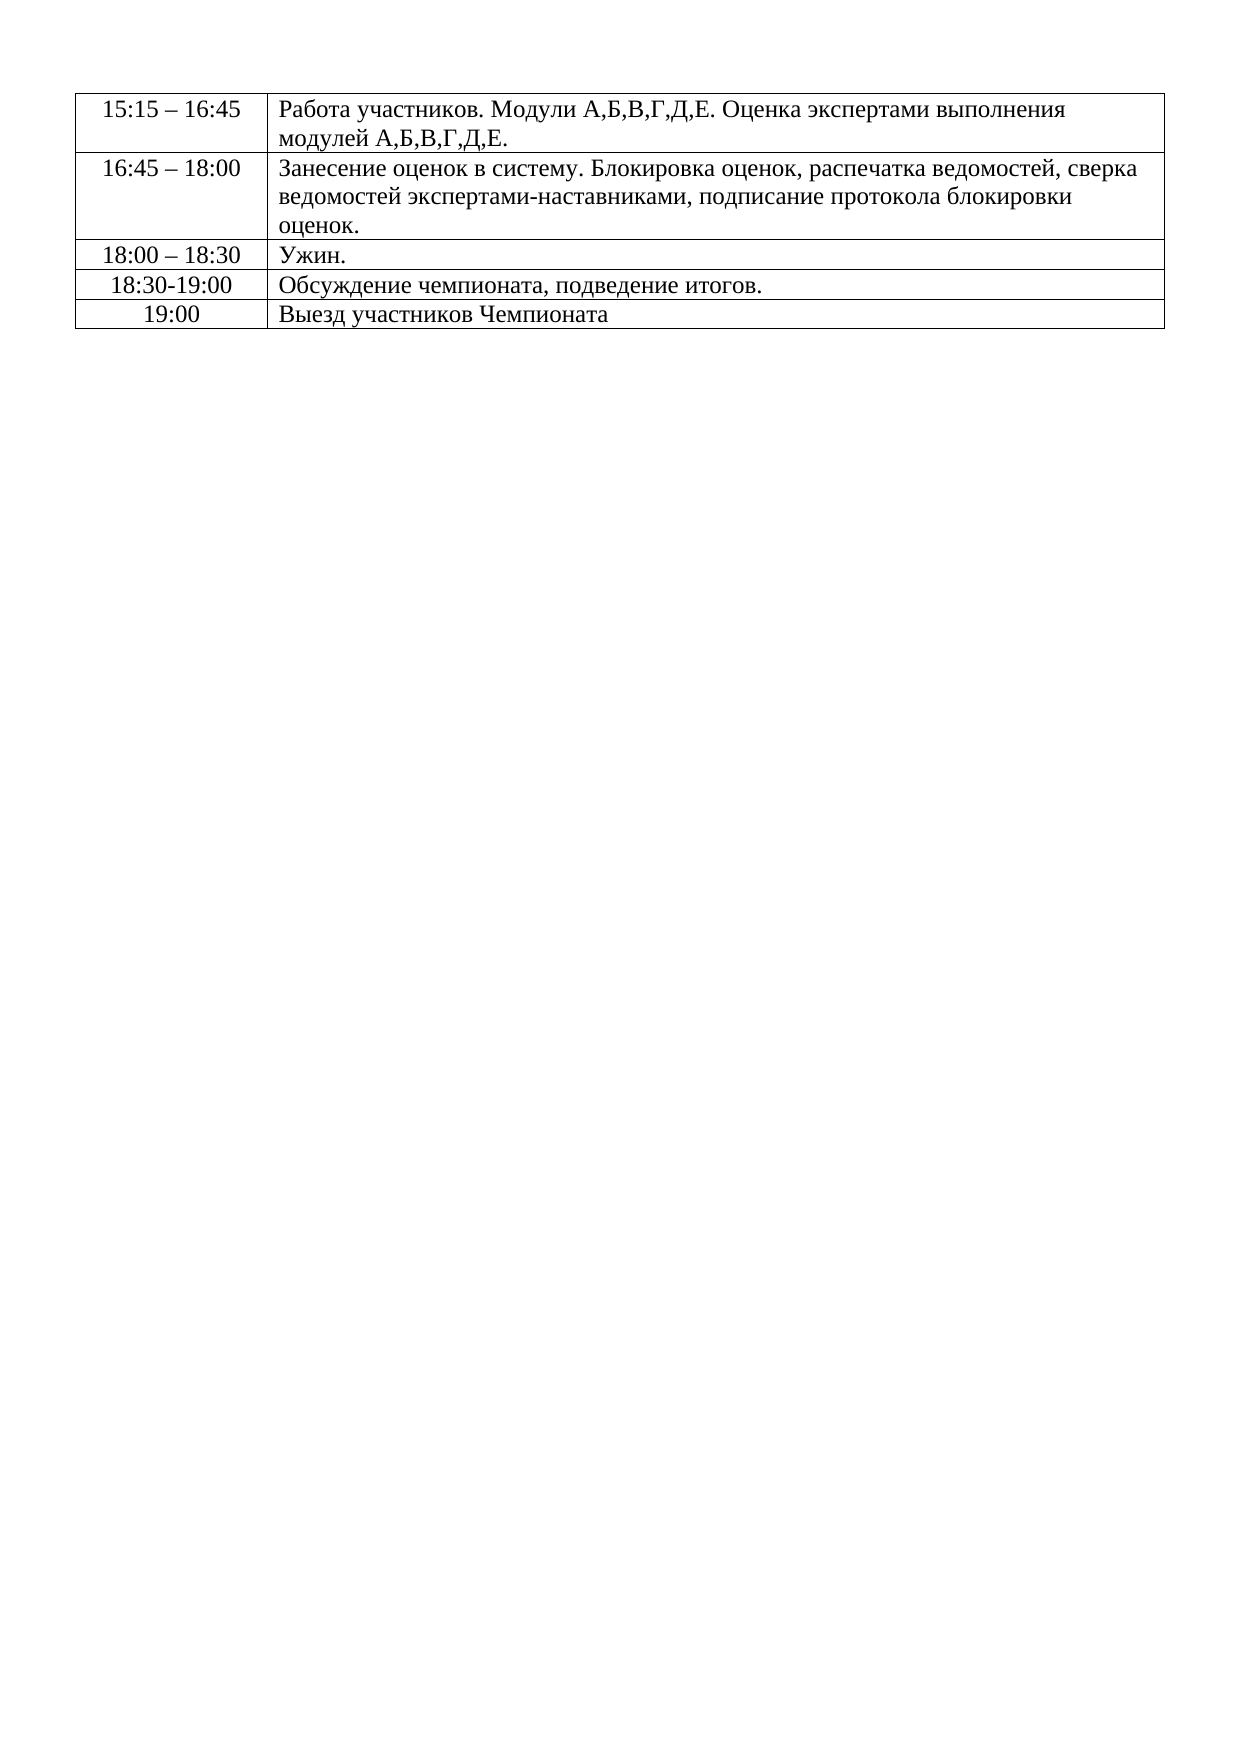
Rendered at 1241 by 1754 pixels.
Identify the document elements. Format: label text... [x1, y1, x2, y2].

table_cell Ужин. [268, 240, 1164, 269]
table_cell 19:00 [76, 300, 267, 328]
table_cell 16:45 – 18:00 [76, 153, 267, 239]
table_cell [268, 94, 1164, 152]
table_cell 18:00 – 18:30 [76, 240, 267, 269]
table_cell Обсуждение чемпионата, подведение итогов. [268, 270, 1164, 298]
table_cell 15:15 – 16:45 [76, 94, 267, 152]
table_cell Выезд участников Чемпионата [268, 300, 1164, 328]
table_cell 18:30-19:00 [76, 270, 267, 298]
table_cell Занесение оценок в систему. Блокировка оценок, распечатка ведомостей, сверка ведомостей экспертами-наставниками, подписание протокола блокировки оценок. [268, 153, 1164, 239]
